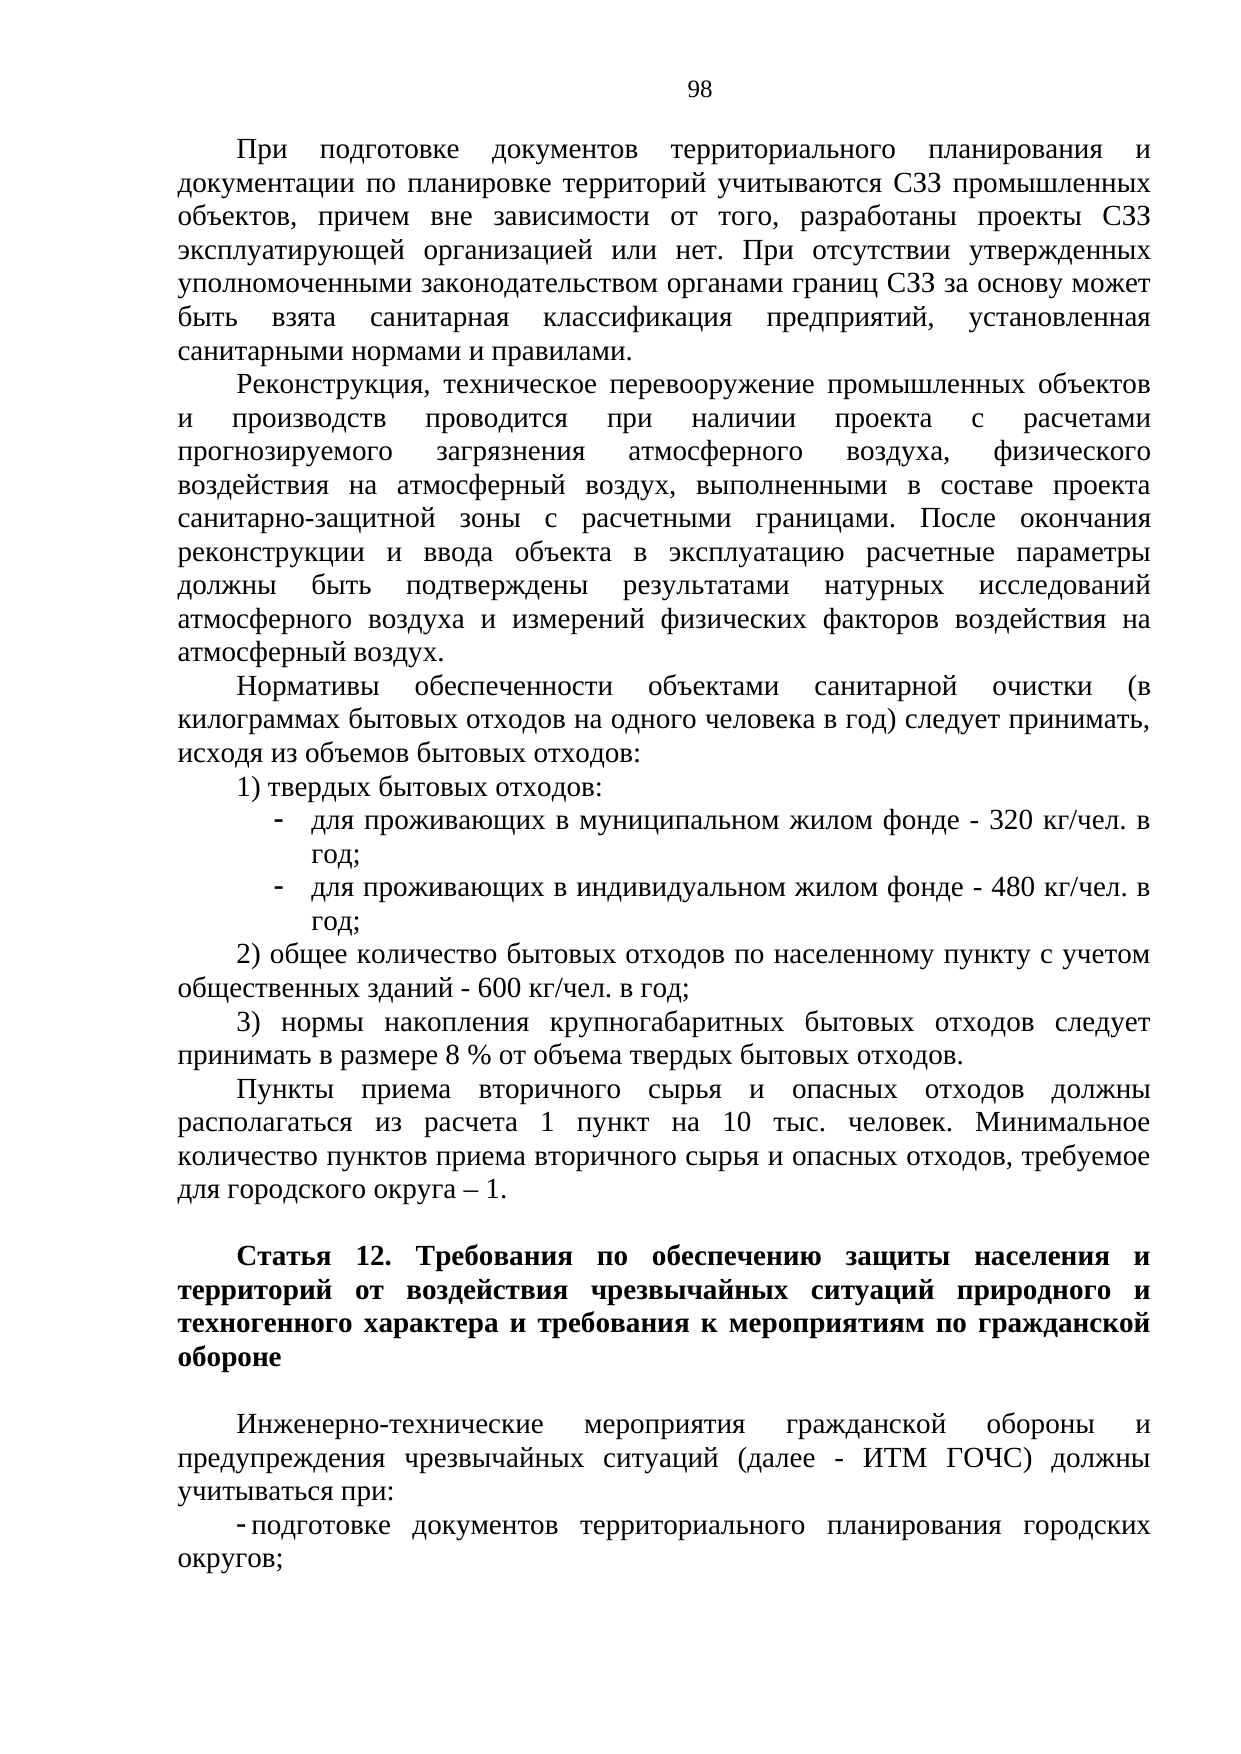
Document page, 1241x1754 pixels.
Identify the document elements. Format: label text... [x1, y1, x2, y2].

text 3) нормы накопления крупногабаритных бытовых отходов следует принимать в размере 8 % от объема твердых бытовых отходов. [177, 1004, 1152, 1071]
text При подготовке документов территориального планирования и документации по планировке территорий учитываются СЗЗ промышленных объектов, причем вне зависимости от того, разработаны проекты СЗЗ эксплуатирующей организацией или нет. При отсутствии утвержденных уполномоченными законодательством органами границ СЗЗ за основу может быть взята санитарная классификация предприятий, установленная санитарными нормами и правилами. [177, 131, 1152, 366]
list для проживающих в индивидуальном жилом фонде - 480 кг/чел. в год; [274, 869, 1152, 937]
subtitle Статья 12. Требования по обеспечению защиты населения и территорий от воздействия чрезвычайных ситуаций природного и техногенного характера и требования к мероприятиям по гражданской обороне [177, 1238, 1152, 1373]
text Реконструкция, техническое перевооружение промышленных объектов и производств проводится при наличии проекта с расчетами прогнозируемого загрязнения атмосферного воздуха, физического воздействия на атмосферный воздух, выполненными в составе проекта санитарно-защитной зоны с расчетными границами. После окончания реконструкции и ввода объекта в эксплуатацию расчетные параметры должны быть подтверждены результатами натурных исследований атмосферного воздуха и измерений физических факторов воздействия на атмосферный воздух. [177, 366, 1152, 668]
text 2) общее количество бытовых отходов по населенному пункту с учетом общественных зданий - 600 кг/чел. в год; [177, 937, 1152, 1004]
list подготовке документов территориального планирования городских округов; [177, 1507, 1152, 1574]
list для проживающих в муниципальном жилом фонде - 320 кг/чел. в год; [274, 802, 1152, 869]
text Инженерно-технические мероприятия гражданской обороны и предупреждения чрезвычайных ситуаций (далее - ИТМ ГОЧС) должны учитываться при: [177, 1406, 1152, 1507]
text Пункты приема вторичного сырья и опасных отходов должны располагаться из расчета 1 пункт на 10 тыс. человек. Минимальное количество пунктов приема вторичного сырья и опасных отходов, требуемое для городского округа – 1. [177, 1071, 1152, 1205]
text Нормативы обеспеченности объектами санитарной очистки (в килограммах бытовых отходов на одного человека в год) следует принимать, исходя из объемов бытовых отходов: [177, 668, 1152, 769]
text 1) твердых бытовых отходов: [177, 769, 1152, 802]
